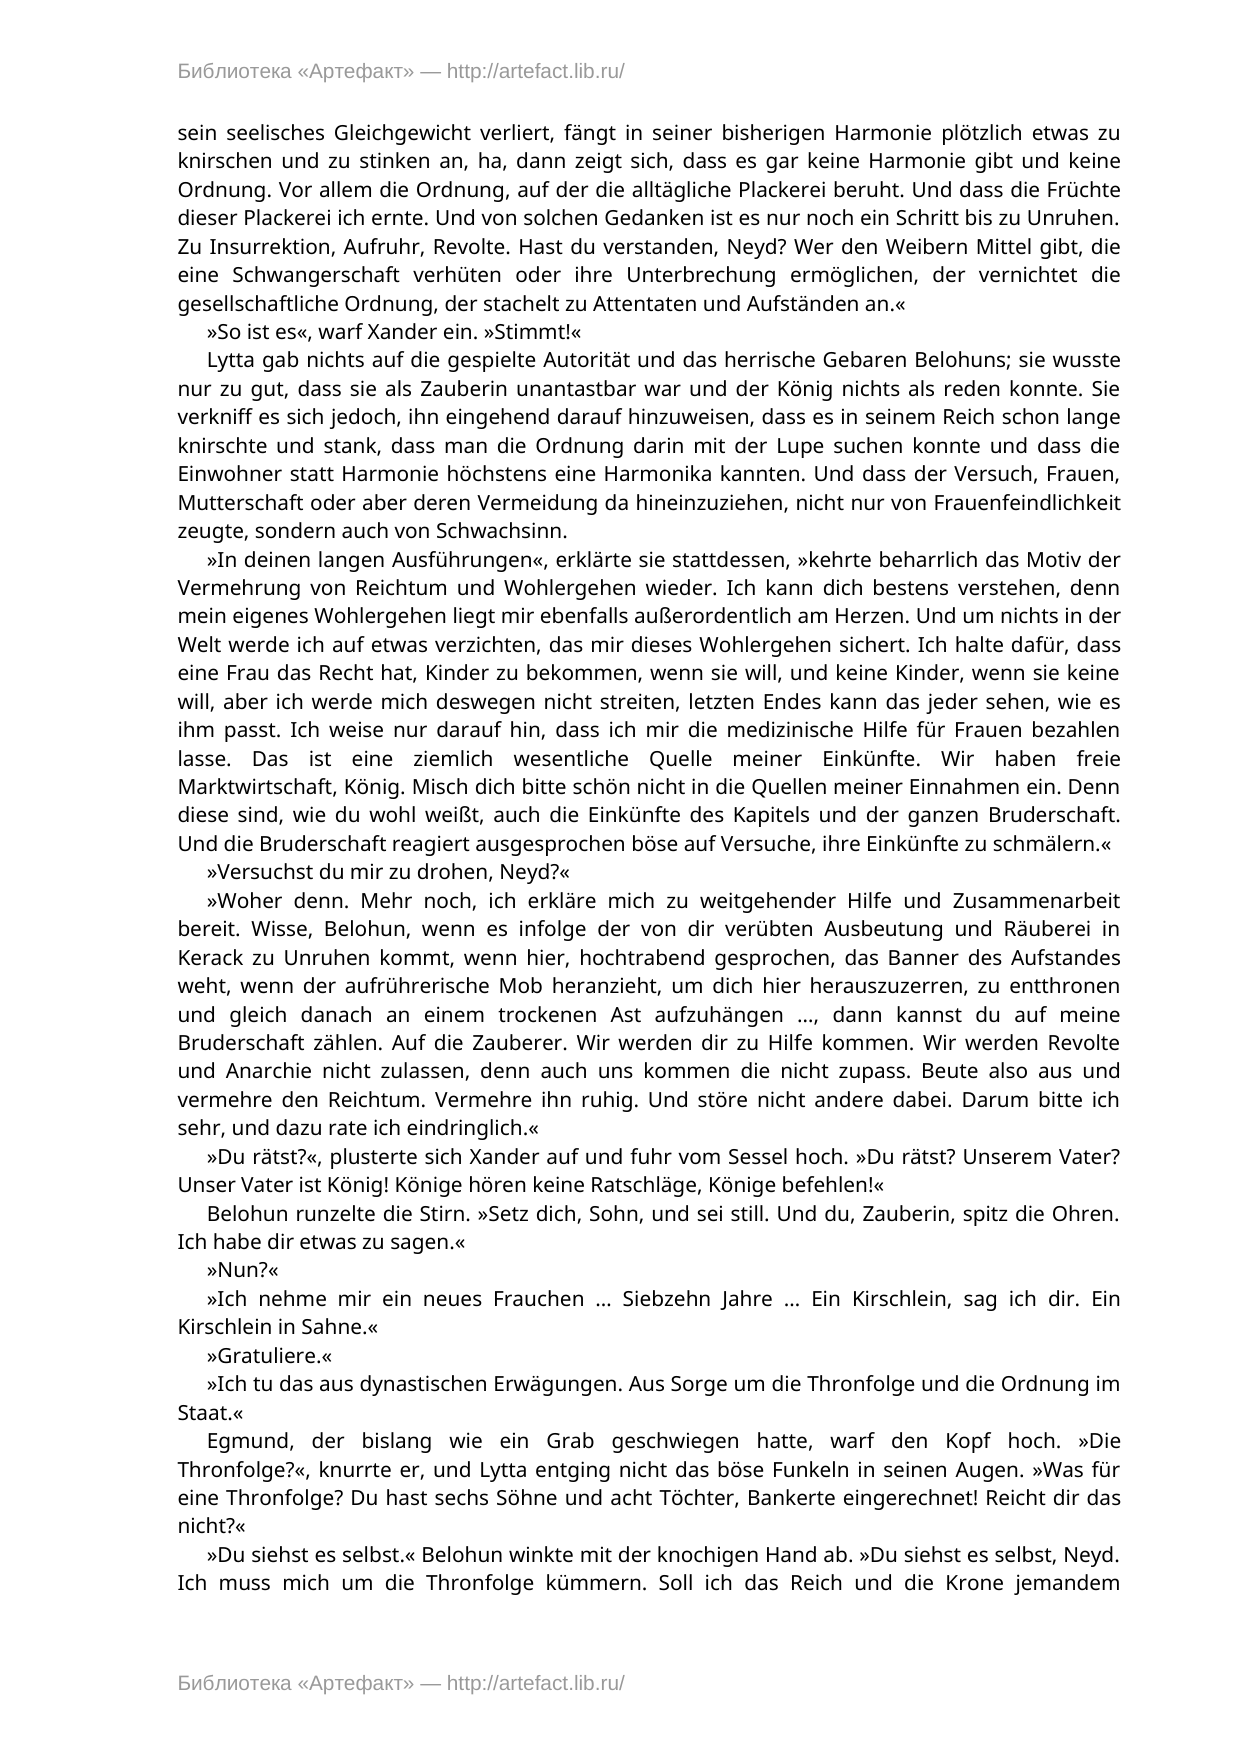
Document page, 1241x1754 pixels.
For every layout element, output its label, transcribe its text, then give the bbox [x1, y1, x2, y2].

text Egmund, der bislang wie ein Grab geschwiegen hatte, warf den Kopf hoch. »Die Thronfolge?«, knurrte er, und Lytta entging nicht das böse Funkeln in seinen Augen. »Was für eine Thronfolge? Du hast sechs Söhne und acht Töchter, Bankerte eingerechnet! Reicht dir das nicht?« [177, 1426, 1122, 1540]
text Belohun runzelte die Stirn. »Setz dich, Sohn, und sei still. Und du, Zauberin, spitz die Ohren. Ich habe dir etwas zu sagen.« [177, 1199, 1122, 1256]
text »Ich nehme mir ein neues Frauchen … Siebzehn Jahre … Ein Kirschlein, sag ich dir. Ein Kirschlein in Sahne.« [177, 1284, 1122, 1341]
text »Ich tu das aus dynastischen Erwägungen. Aus Sorge um die Thronfolge und die Ordnung im Staat.« [177, 1369, 1122, 1426]
text Lytta gab nichts auf die gespielte Autorität und das herrische Gebaren Belohuns; sie wusste nur zu gut, dass sie als Zauberin unantastbar war und der König nichts als reden konnte. Sie verkniff es sich jedoch, ihn eingehend darauf hinzuweisen, dass es in seinem Reich schon lange knirschte und stank, dass man die Ordnung darin mit der Lupe suchen konnte und dass die Einwohner statt Harmonie höchstens eine Harmonika kannten. Und dass der Versuch, Frauen, Mutterschaft oder aber deren Vermeidung da hineinzuziehen, nicht nur von Frauenfeindlichkeit zeugte, sondern auch von Schwachsinn. [177, 346, 1122, 545]
text »In deinen langen Ausführungen«, erklärte sie stattdessen, »kehrte beharrlich das Motiv der Vermehrung von Reichtum und Wohlergehen wieder. Ich kann dich bestens verstehen, denn mein eigenes Wohlergehen liegt mir ebenfalls außerordentlich am Herzen. Und um nichts in der Welt werde ich auf etwas verzichten, das mir dieses Wohlergehen sichert. Ich halte dafür, dass eine Frau das Recht hat, Kinder zu bekommen, wenn sie will, und keine Kinder, wenn sie keine will, aber ich werde mich deswegen nicht streiten, letzten Endes kann das jeder sehen, wie es ihm passt. Ich weise nur darauf hin, dass ich mir die medizinische Hilfe für Frauen bezahlen lasse. Das ist eine ziemlich wesentliche Quelle meiner Einkünfte. Wir haben freie Marktwirtschaft, König. Misch dich bitte schön nicht in die Quellen meiner Einnahmen ein. Denn diese sind, wie du wohl weißt, auch die Einkünfte des Kapitels und der ganzen Bruderschaft. Und die Bruderschaft reagiert ausgesprochen böse auf Versuche, ihre Einkünfte zu schmälern.« [177, 545, 1122, 857]
text »Woher denn. Mehr noch, ich erkläre mich zu weitgehender Hilfe und Zusammenarbeit bereit. Wisse, Belohun, wenn es infolge der von dir verübten Ausbeutung und Räuberei in Kerack zu Unruhen kommt, wenn hier, hochtrabend gesprochen, das Banner des Aufstandes weht, wenn der aufrührerische Mob heranzieht, um dich hier herauszuzerren, zu entthronen und gleich danach an einem trockenen Ast aufzuhängen …, dann kannst du auf meine Bruderschaft zählen. Auf die Zauberer. Wir werden dir zu Hilfe kommen. Wir werden Revolte und Anarchie nicht zulassen, denn auch uns kommen die nicht zupass. Beute also aus und vermehre den Reichtum. Vermehre ihn ruhig. Und störe nicht andere dabei. Darum bitte ich sehr, und dazu rate ich eindringlich.« [177, 886, 1122, 1142]
text »Nun?« [177, 1256, 1122, 1284]
text »Du rätst?«, plusterte sich Xander auf und fuhr vom Sessel hoch. »Du rätst? Unserem Vater? Unser Vater ist König! Könige hören keine Ratschläge, Könige befehlen!« [177, 1142, 1122, 1199]
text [177, 118, 1122, 317]
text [177, 1540, 1122, 1597]
text »Versuchst du mir zu drohen, Neyd?« [177, 857, 1122, 886]
text »So ist es«, warf Xander ein. »Stimmt!« [177, 317, 1122, 346]
text »Gratuliere.« [177, 1341, 1122, 1369]
